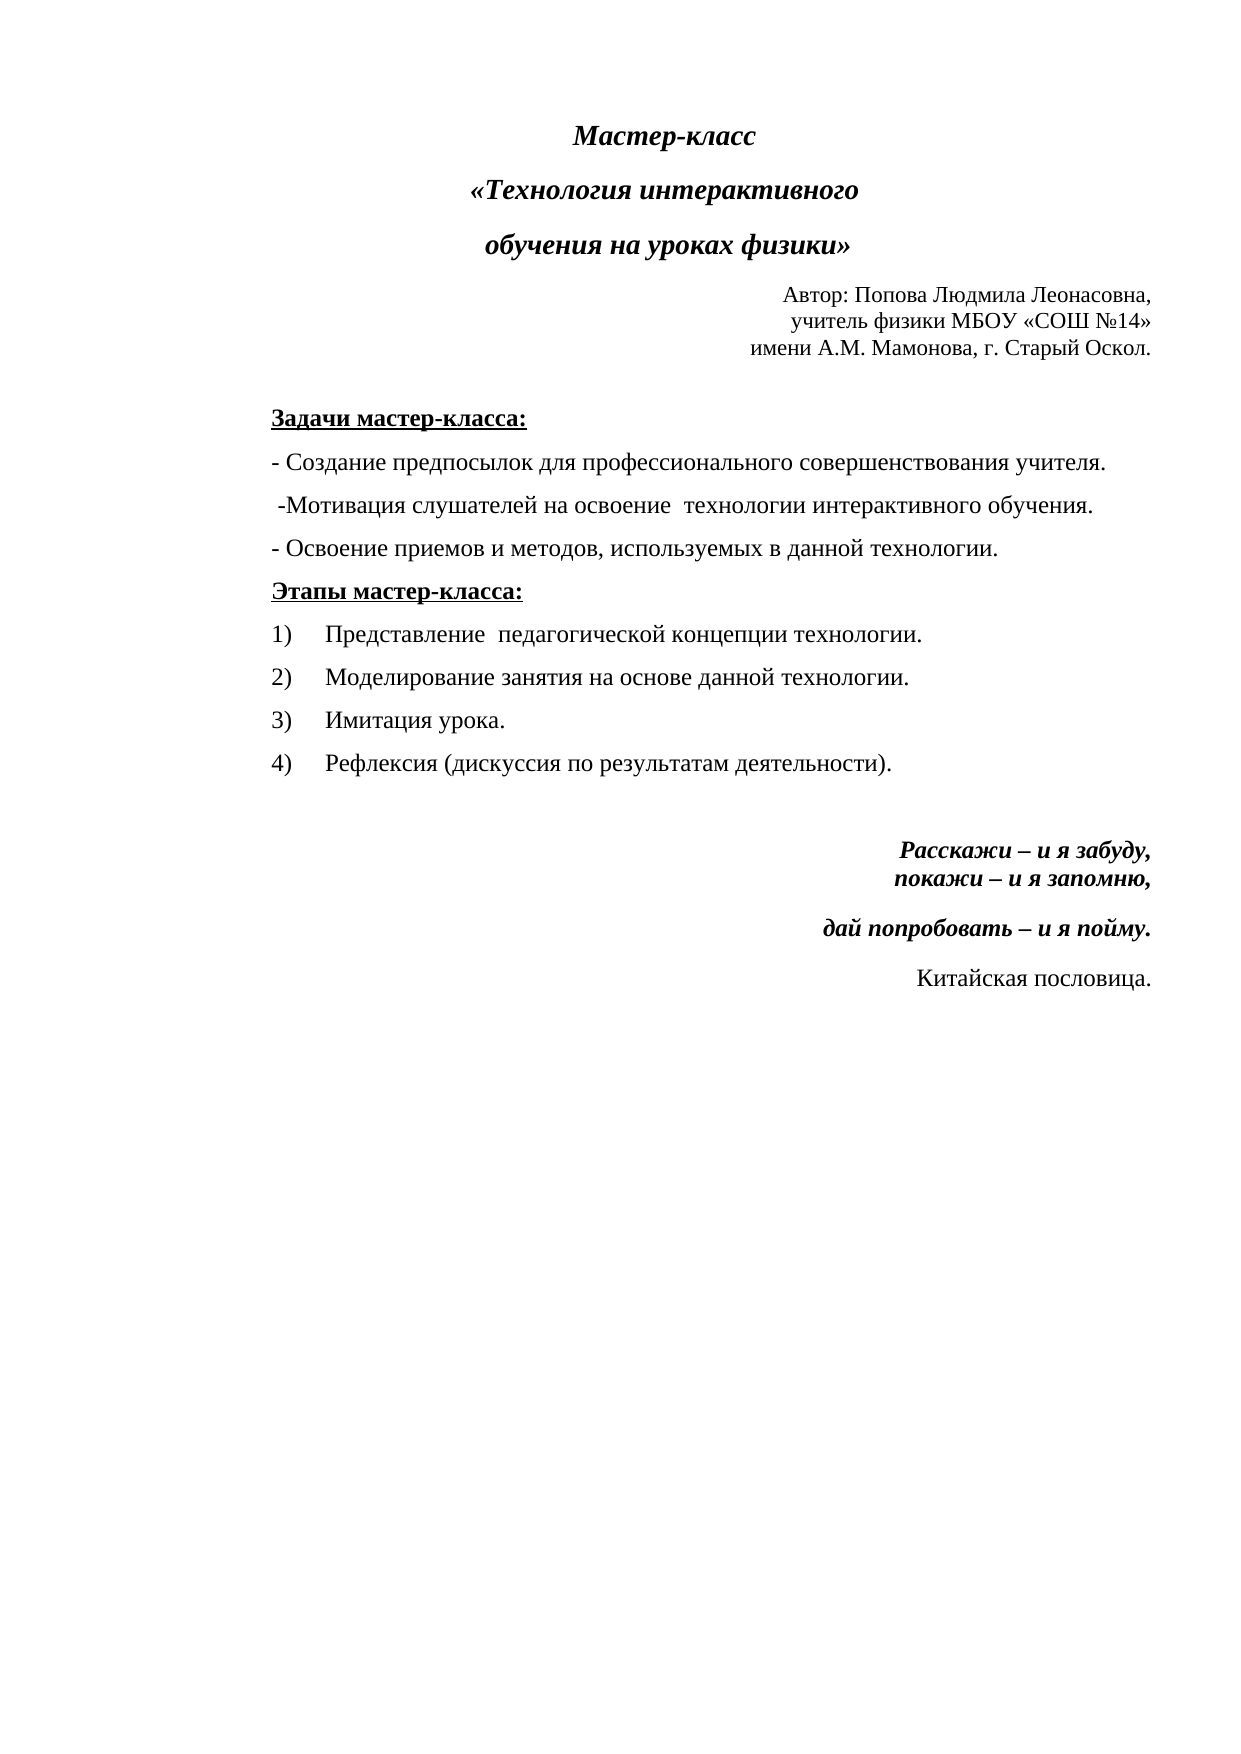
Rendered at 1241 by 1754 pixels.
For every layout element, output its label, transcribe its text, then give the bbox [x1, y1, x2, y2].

text Расскажи – и я забуду, [177, 835, 1152, 863]
text -Мотивация слушателей на освоение технологии интерактивного обучения. [177, 490, 1152, 518]
list Имитация урока. [177, 705, 1152, 734]
text обучения на уроках физики» [177, 227, 1152, 260]
text - Освоение приемов и методов, используемых в данной технологии. [177, 533, 1152, 562]
text Задачи мастер-класса: [177, 403, 1152, 432]
text «Технология интерактивного [177, 172, 1152, 206]
text Этапы мастер-класса: [177, 576, 1152, 605]
text имени А.М. Мамонова, г. Старый Оскол. [177, 334, 1152, 360]
list Моделирование занятия на основе данной технологии. [177, 662, 1152, 691]
list Рефлексия (дискуссия по результатам деятельности). [177, 748, 1152, 777]
list Представление педагогической концепции технологии. [177, 619, 1152, 648]
text Автор: Попова Людмила Леонасовна, [177, 281, 1152, 308]
text учитель физики МБОУ «СОШ №14» [177, 308, 1152, 334]
text Китайская пословица. [177, 963, 1152, 991]
text - Создание предпосылок для профессионального совершенствования учителя. [177, 447, 1152, 475]
text дай попробовать – и я пойму. [177, 913, 1152, 942]
text Мастер-класс [177, 118, 1152, 152]
text покажи – и я запомню, [177, 863, 1152, 892]
